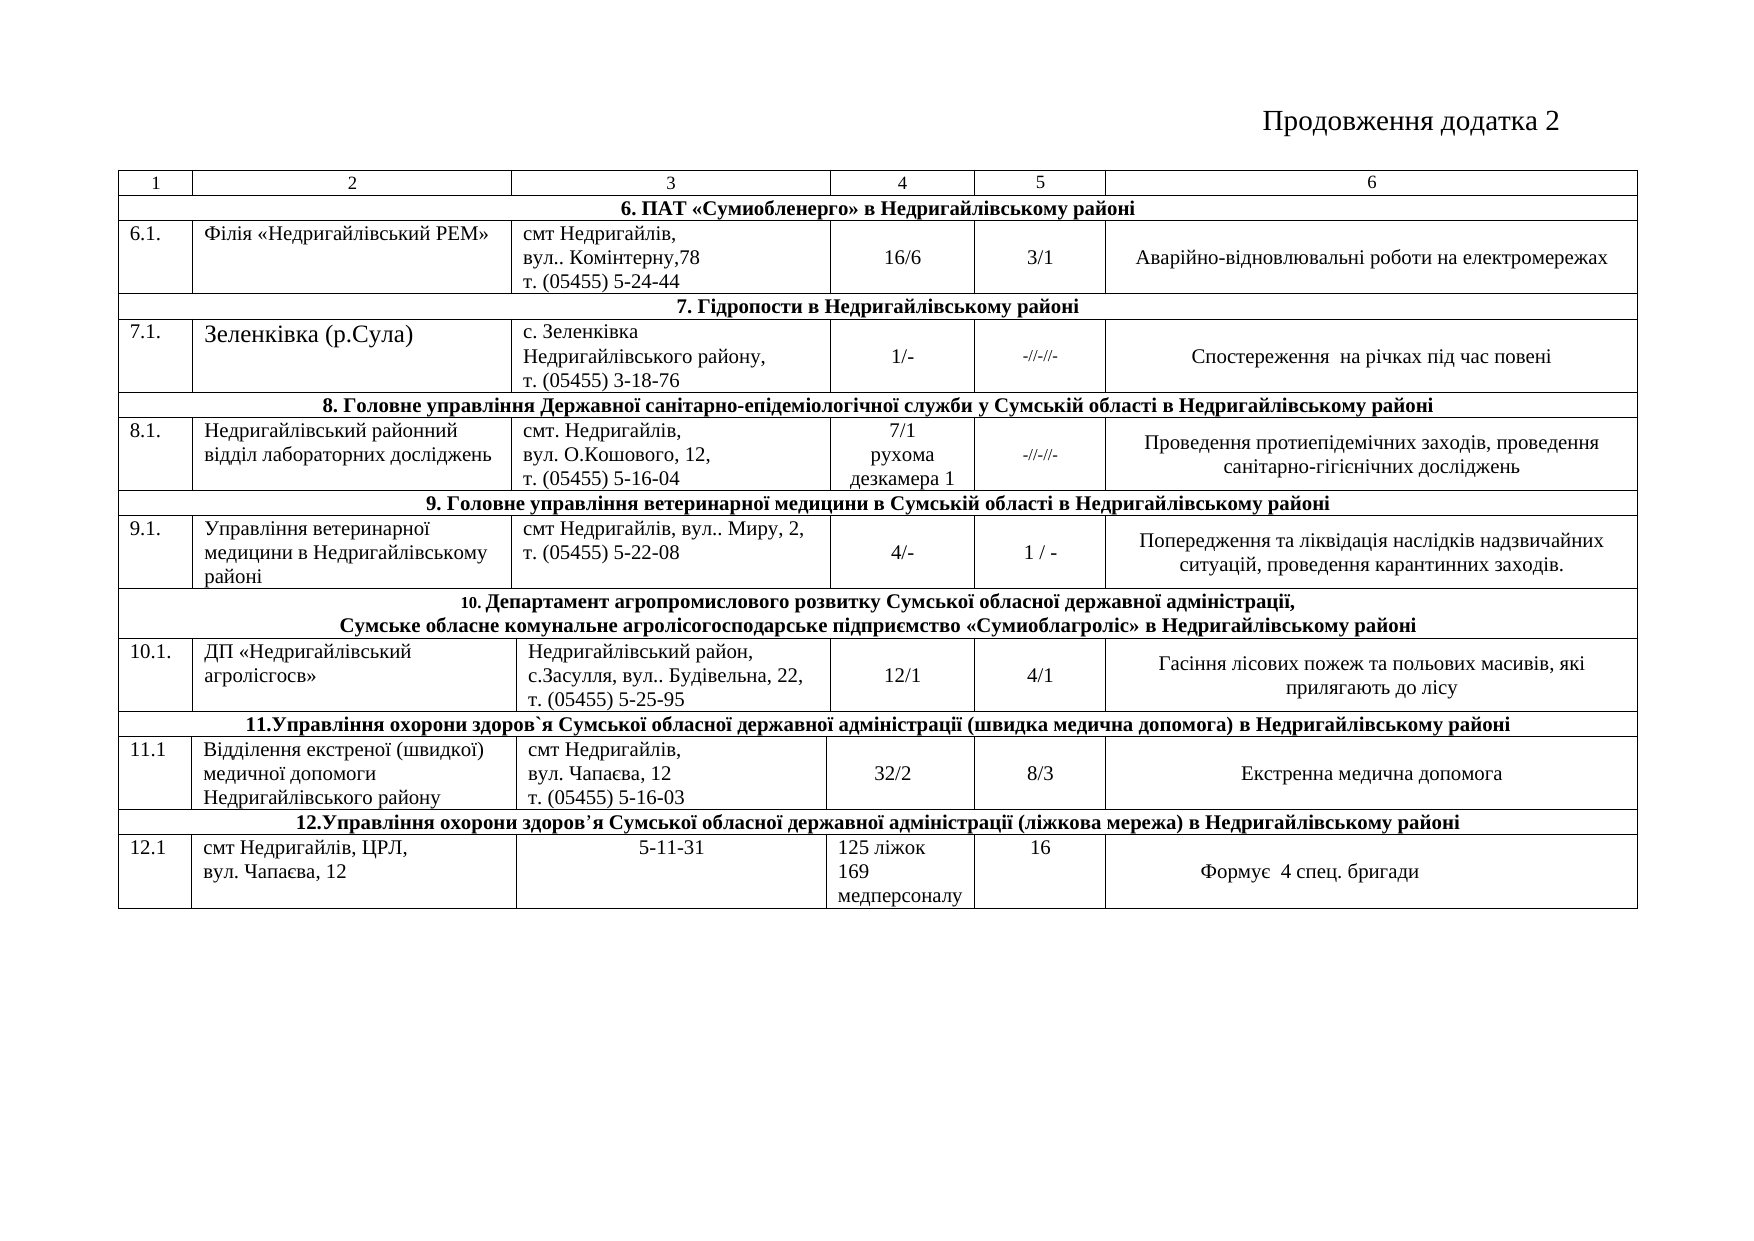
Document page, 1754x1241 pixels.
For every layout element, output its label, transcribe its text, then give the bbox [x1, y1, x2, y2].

table_cell 10. Департамент агропромислового розвитку Сумської обласної державної адміністрації, Сумське обласне комунальне агролісогосподарське підприємство «Сумиоблагроліс» в Недригайлівському районі [119, 589, 1637, 637]
table_cell 3/1 [975, 221, 1105, 293]
table_cell 1/- [831, 320, 974, 392]
table_cell смт Недригайлів, вул.. Комінтерну,78 т. (05455) 5-24-44 [512, 221, 830, 293]
table_cell 12.1 [119, 835, 191, 907]
table_cell 9. Головне управління ветеринарної медицини в Сумській області в Недригайлівському районі [119, 491, 1637, 515]
table_header 5 [975, 171, 1105, 195]
table_cell 16 [975, 835, 1105, 907]
table_cell Недригайлівський районний відділ лабораторних досліджень [193, 418, 511, 490]
table_cell Зеленківка (р.Сула) [193, 320, 511, 392]
table_cell Філія «Недригайлівський РЕМ» [193, 221, 511, 293]
table_cell Екстренна медична допомога [1106, 737, 1637, 809]
table_cell 7. Гідропости в Недригайлівському районі [119, 294, 1637, 318]
table_cell 1 / - [975, 516, 1105, 588]
table_cell 11.1 [119, 737, 191, 809]
table_cell 4/1 [975, 639, 1105, 711]
table_cell 8/3 [975, 737, 1105, 809]
table_header 2 [193, 171, 511, 195]
table_cell Відділення екстреної (швидкої) медичної допомоги Недригайлівського району [192, 737, 516, 809]
table_cell 6. ПАТ «Сумиобленерго» в Недригайлівському районі [119, 196, 1637, 220]
table_cell 32/2 [827, 737, 974, 809]
table_cell смт. Недригайлів, вул. О.Кошового, 12, т. (05455) 5-16-04 [512, 418, 830, 490]
table_cell с. Зеленківка Недригайлівського району, т. (05455) 3-18-76 [512, 320, 830, 392]
table_cell 7.1. [119, 320, 192, 392]
table_cell Формує 4 спец. бригади [1106, 835, 1637, 907]
table_cell 5-11-31 [517, 835, 826, 907]
table_header 3 [512, 171, 830, 195]
table_cell 12/1 [831, 639, 974, 711]
table_cell 11.Управління охорони здоров`я Сумської обласної державної адміністрації (швидка медична допомога) в Недригайлівському районі [119, 712, 1637, 736]
table_cell 12.Управління охорони здоров’я Сумської обласної державної адміністрації (ліжкова мережа) в Недригайлівському районі [119, 810, 1637, 834]
table_cell 6.1. [119, 221, 192, 293]
table_header 6 [1106, 171, 1637, 195]
table_cell Спостереження на річках під час повені [1106, 320, 1637, 392]
table_cell смт Недригайлів, ЦРЛ, вул. Чапаєва, 12 [192, 835, 516, 907]
text Продовження додатка 2 [118, 103, 1698, 136]
table_cell смт Недригайлів, вул.. Миру, 2, т. (05455) 5-22-08 [512, 516, 830, 588]
table_header 1 [119, 171, 192, 195]
table_cell 125 ліжок 169 медперсоналу [827, 835, 974, 907]
table_header 4 [831, 171, 974, 195]
table_cell 9.1. [119, 516, 192, 588]
table_cell 8.1. [119, 418, 192, 490]
table_cell ДП «Недригайлівський агролісгосв» [193, 639, 516, 711]
table_cell Управління ветеринарної медицини в Недригайлівському районі [193, 516, 511, 588]
table_cell Попередження та ліквідація наслідків надзвичайних ситуацій, проведення карантинних заходів. [1106, 516, 1637, 588]
table_cell 16/6 [831, 221, 974, 293]
table_cell Аварійно-відновлювальні роботи на електромережах [1106, 221, 1637, 293]
table_cell Гасіння лісових пожеж та польових масивів, які прилягають до лісу [1106, 639, 1637, 711]
table_cell -//-//- [975, 418, 1105, 490]
table_cell 10.1. [119, 639, 192, 711]
table_cell 8. Головне управління Державної санітарно-епідеміологічної служби у Сумській області в Недригайлівському районі [119, 393, 1637, 417]
table_cell 4/- [831, 516, 974, 588]
table_cell 7/1 рухома дезкамера 1 [831, 418, 974, 490]
table_cell смт Недригайлів, вул. Чапаєва, 12 т. (05455) 5-16-03 [517, 737, 826, 809]
table_cell -//-//- [975, 320, 1105, 392]
table_cell Недригайлівський район, с.Засулля, вул.. Будівельна, 22, т. (05455) 5-25-95 [517, 639, 830, 711]
table_cell Проведення протиепідемічних заходів, проведення санітарно-гігієнічних досліджень [1106, 418, 1637, 490]
